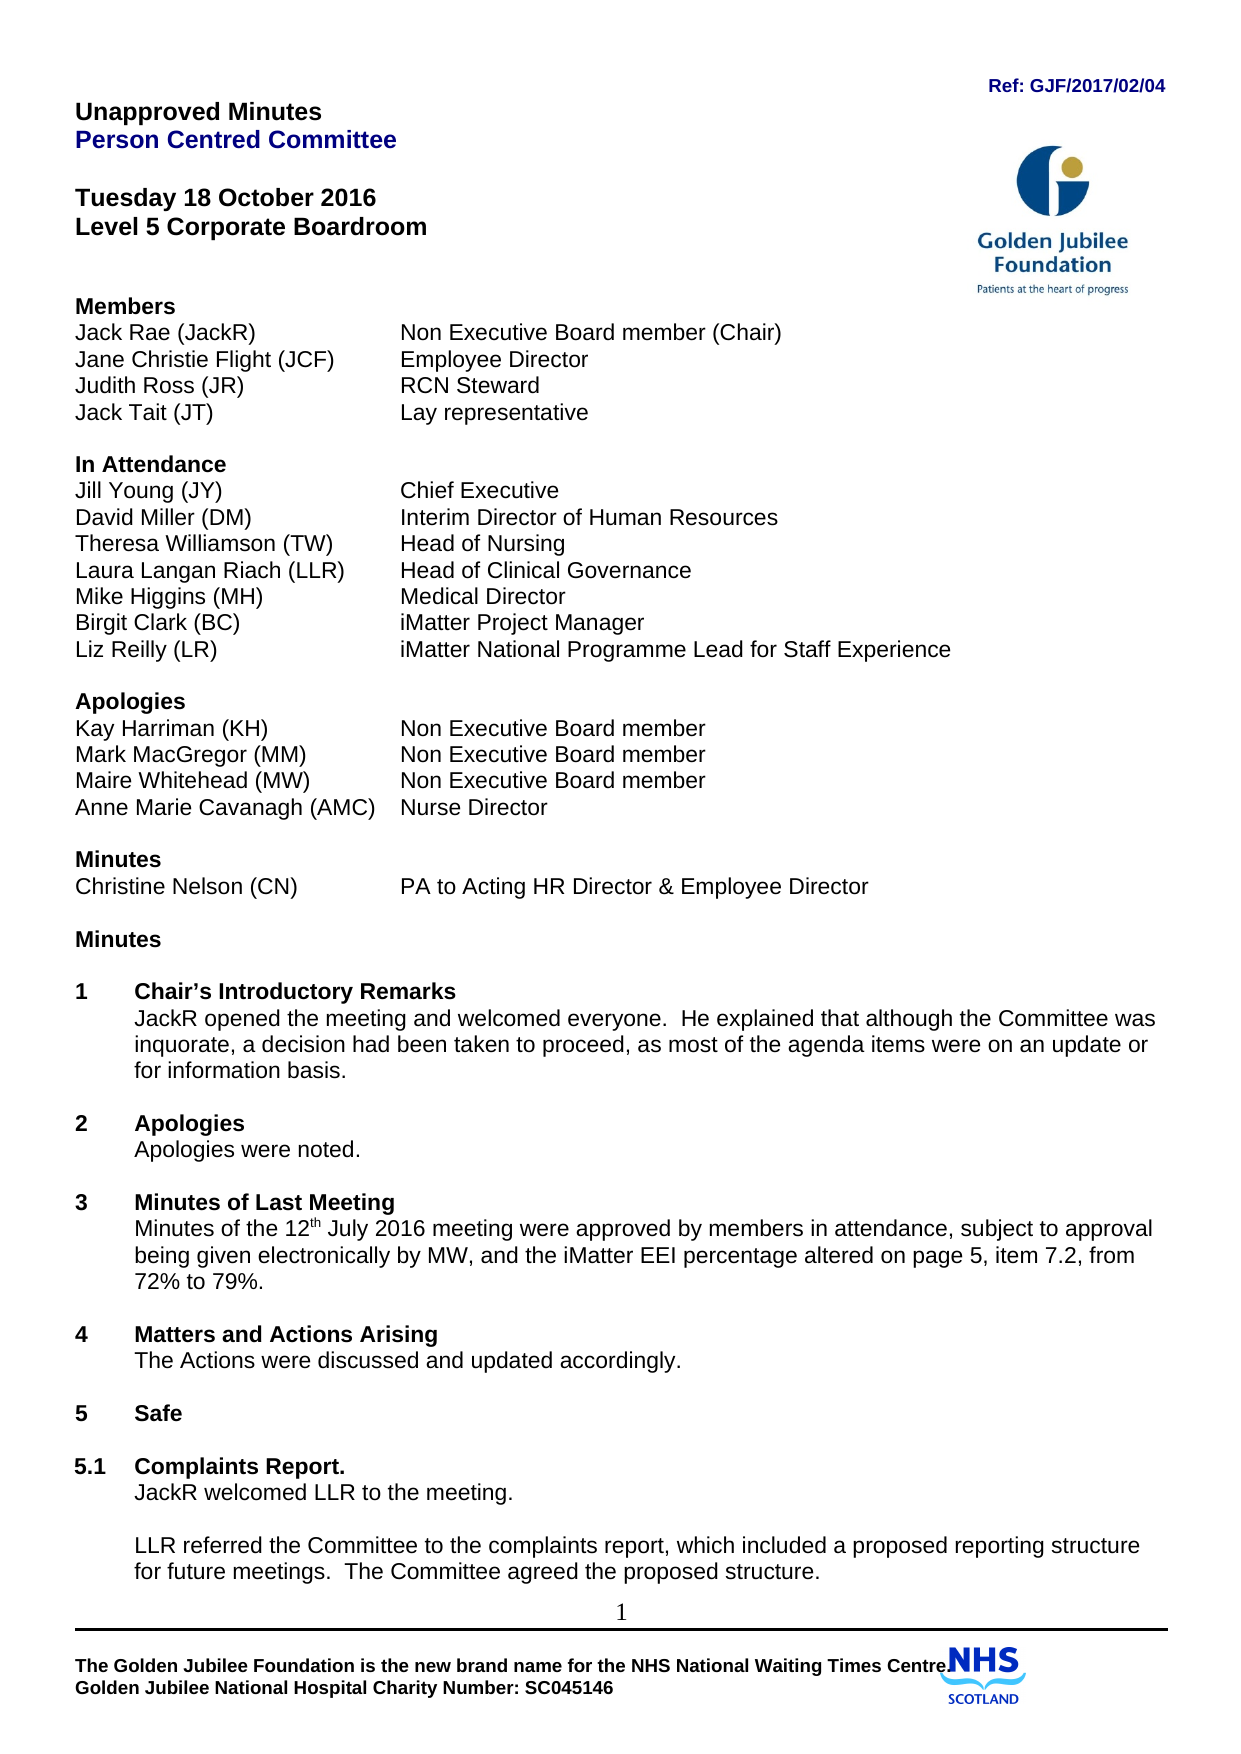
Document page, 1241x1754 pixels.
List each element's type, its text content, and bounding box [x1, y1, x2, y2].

text LLR referred the Committee to the complaints report, which included a proposed reporting structure for future meetings. The Committee agreed the proposed structure. [134, 1532, 1165, 1584]
picture [940, 1647, 1026, 1704]
list Apologies [75, 1110, 1165, 1136]
picture [934, 107, 1171, 336]
text Jack Rae (JackR) Non Executive Board member (Chair) [75, 319, 1165, 346]
text Apologies were noted. [134, 1136, 1165, 1163]
text Mark MacGregor (MM) Non Executive Board member [75, 741, 1165, 767]
list Chair’s Introductory Remarks [75, 978, 1165, 1004]
text Tuesday 18 October 2016 [75, 183, 934, 212]
list Minutes of Last Meeting [75, 1189, 1165, 1215]
text The Actions were discussed and updated accordingly. [134, 1347, 1165, 1373]
list Complaints Report. [74, 1453, 1165, 1479]
text JackR welcomed LLR to the meeting. [134, 1479, 1165, 1505]
text Anne Marie Cavanagh (AMC) Nurse Director [75, 794, 1165, 820]
text Maire Whitehead (MW) Non Executive Board member [75, 767, 1165, 794]
text Jack Tait (JT) Lay representative [75, 398, 1165, 425]
text Minutes of the 12th July 2016 meeting were approved by members in attendance, subject to approval being given electronically by MW, and the iMatter EEI percentage altered on page 5, item 7.2, from 72% to 79%. [134, 1215, 1165, 1294]
text JackR opened the meeting and welcomed everyone. He explained that although the Committee was inquorate, a decision had been taken to proceed, as most of the agenda items were on an update or for information basis. [134, 1004, 1165, 1084]
text Jill Young (JY) Chief Executive [75, 477, 1165, 504]
text David Miller (DM) Interim Director of Human Resources [75, 504, 1165, 530]
text Judith Ross (JR) RCN Steward [75, 372, 1165, 398]
text Person Centred Committee [75, 125, 934, 154]
list Matters and Actions Arising [75, 1321, 1165, 1347]
text In Attendance [75, 451, 1165, 477]
text Unapproved Minutes [75, 97, 1165, 125]
text Minutes [75, 846, 1165, 873]
text Laura Langan Riach (LLR) Head of Clinical Governance [75, 557, 1165, 583]
text Members [75, 293, 934, 319]
text Liz Reilly (LR) iMatter National Programme Lead for Staff Experience [75, 636, 1165, 662]
text Theresa Williamson (TW) Head of Nursing [75, 530, 1165, 557]
text Jane Christie Flight (JCF) Employee Director [75, 346, 1165, 372]
text Level 5 Corporate Boardroom [75, 212, 934, 240]
text Kay Harriman (KH) Non Executive Board member [75, 715, 1165, 741]
text Christine Nelson (CN) PA to Acting HR Director & Employee Director [75, 873, 1165, 899]
text Mike Higgins (MH) Medical Director [75, 583, 1165, 609]
text Ref: GJF/2017/02/04 [75, 75, 1165, 97]
list Safe [75, 1400, 1165, 1426]
text Birgit Clark (BC) iMatter Project Manager [75, 609, 1165, 636]
text Minutes [75, 926, 1165, 952]
text Apologies [75, 688, 1165, 715]
